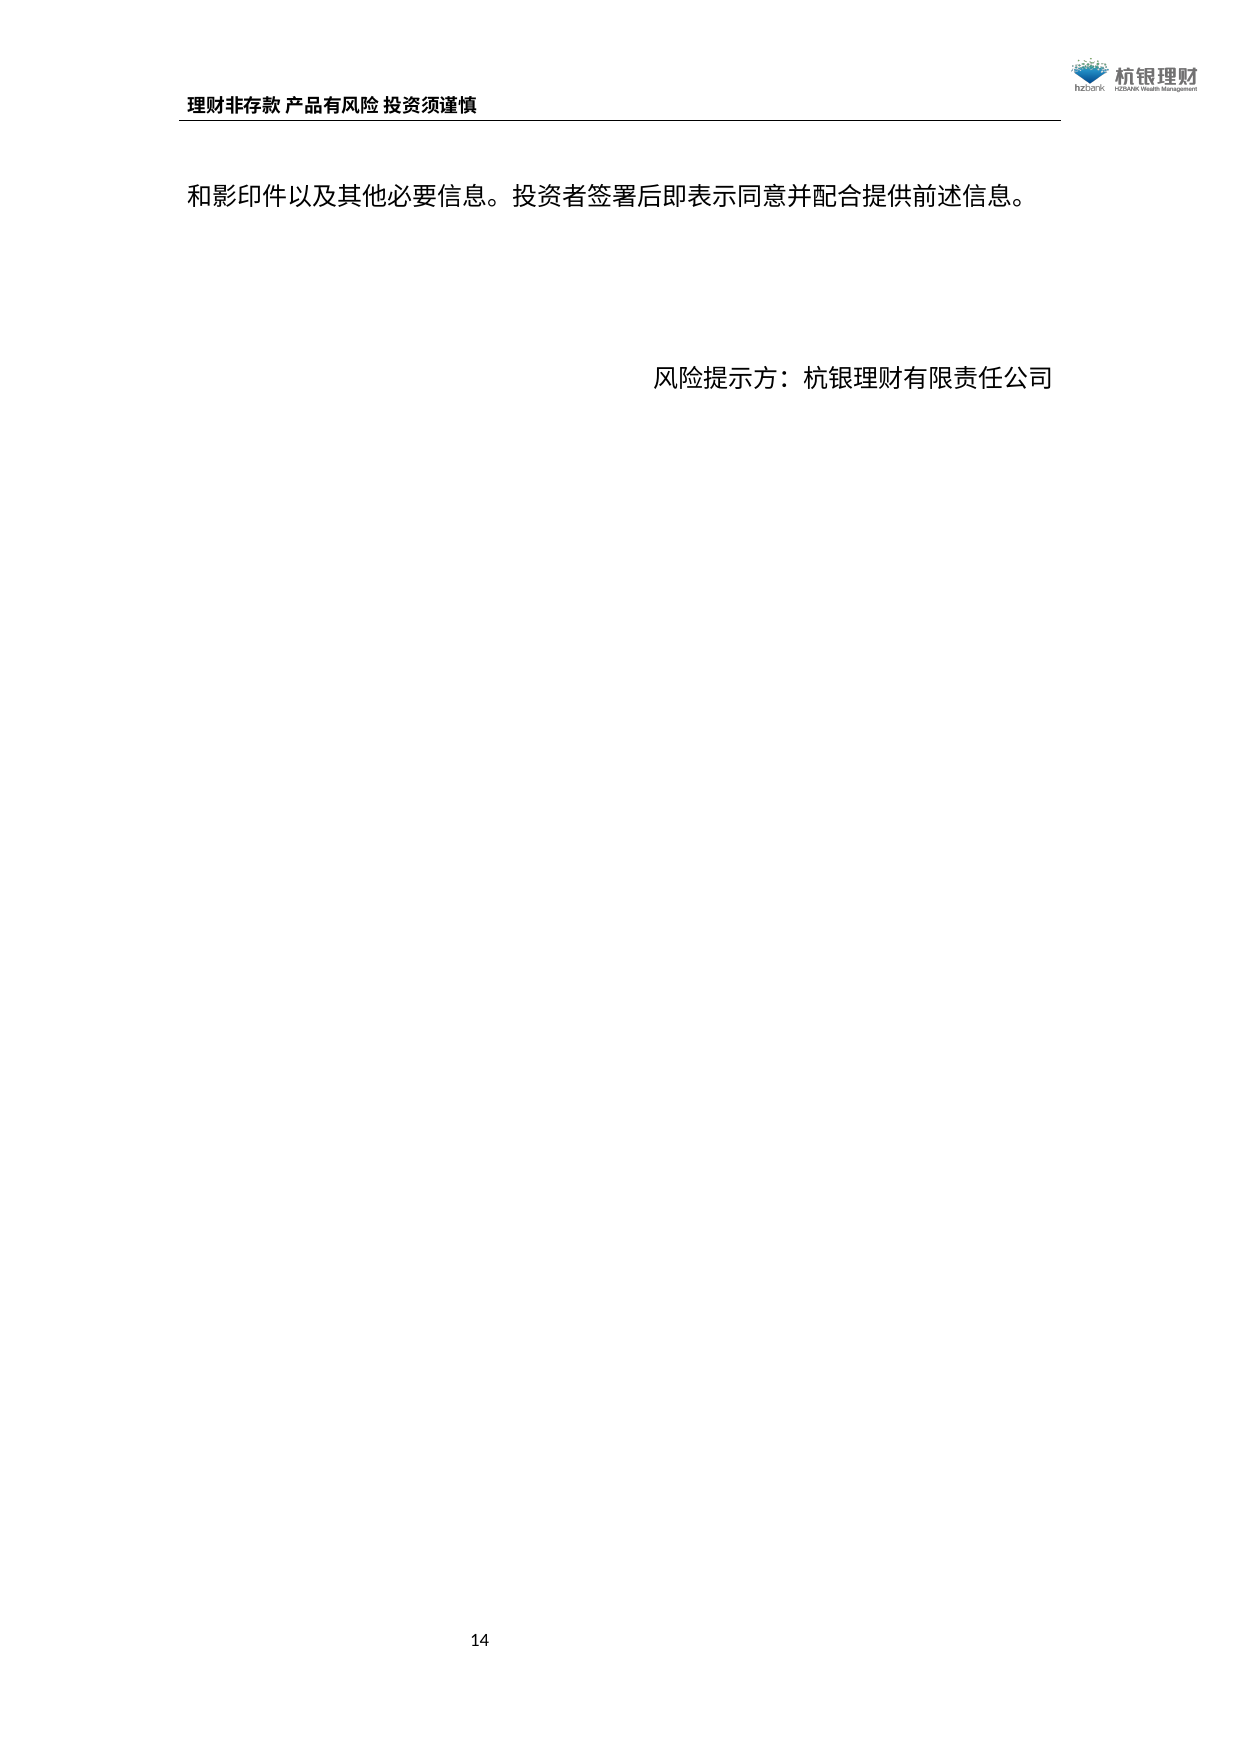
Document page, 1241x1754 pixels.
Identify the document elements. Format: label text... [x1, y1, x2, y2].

picture [1027, 0, 1240, 151]
text 风险提示方：杭银理财有限责任公司 [187, 344, 1053, 409]
